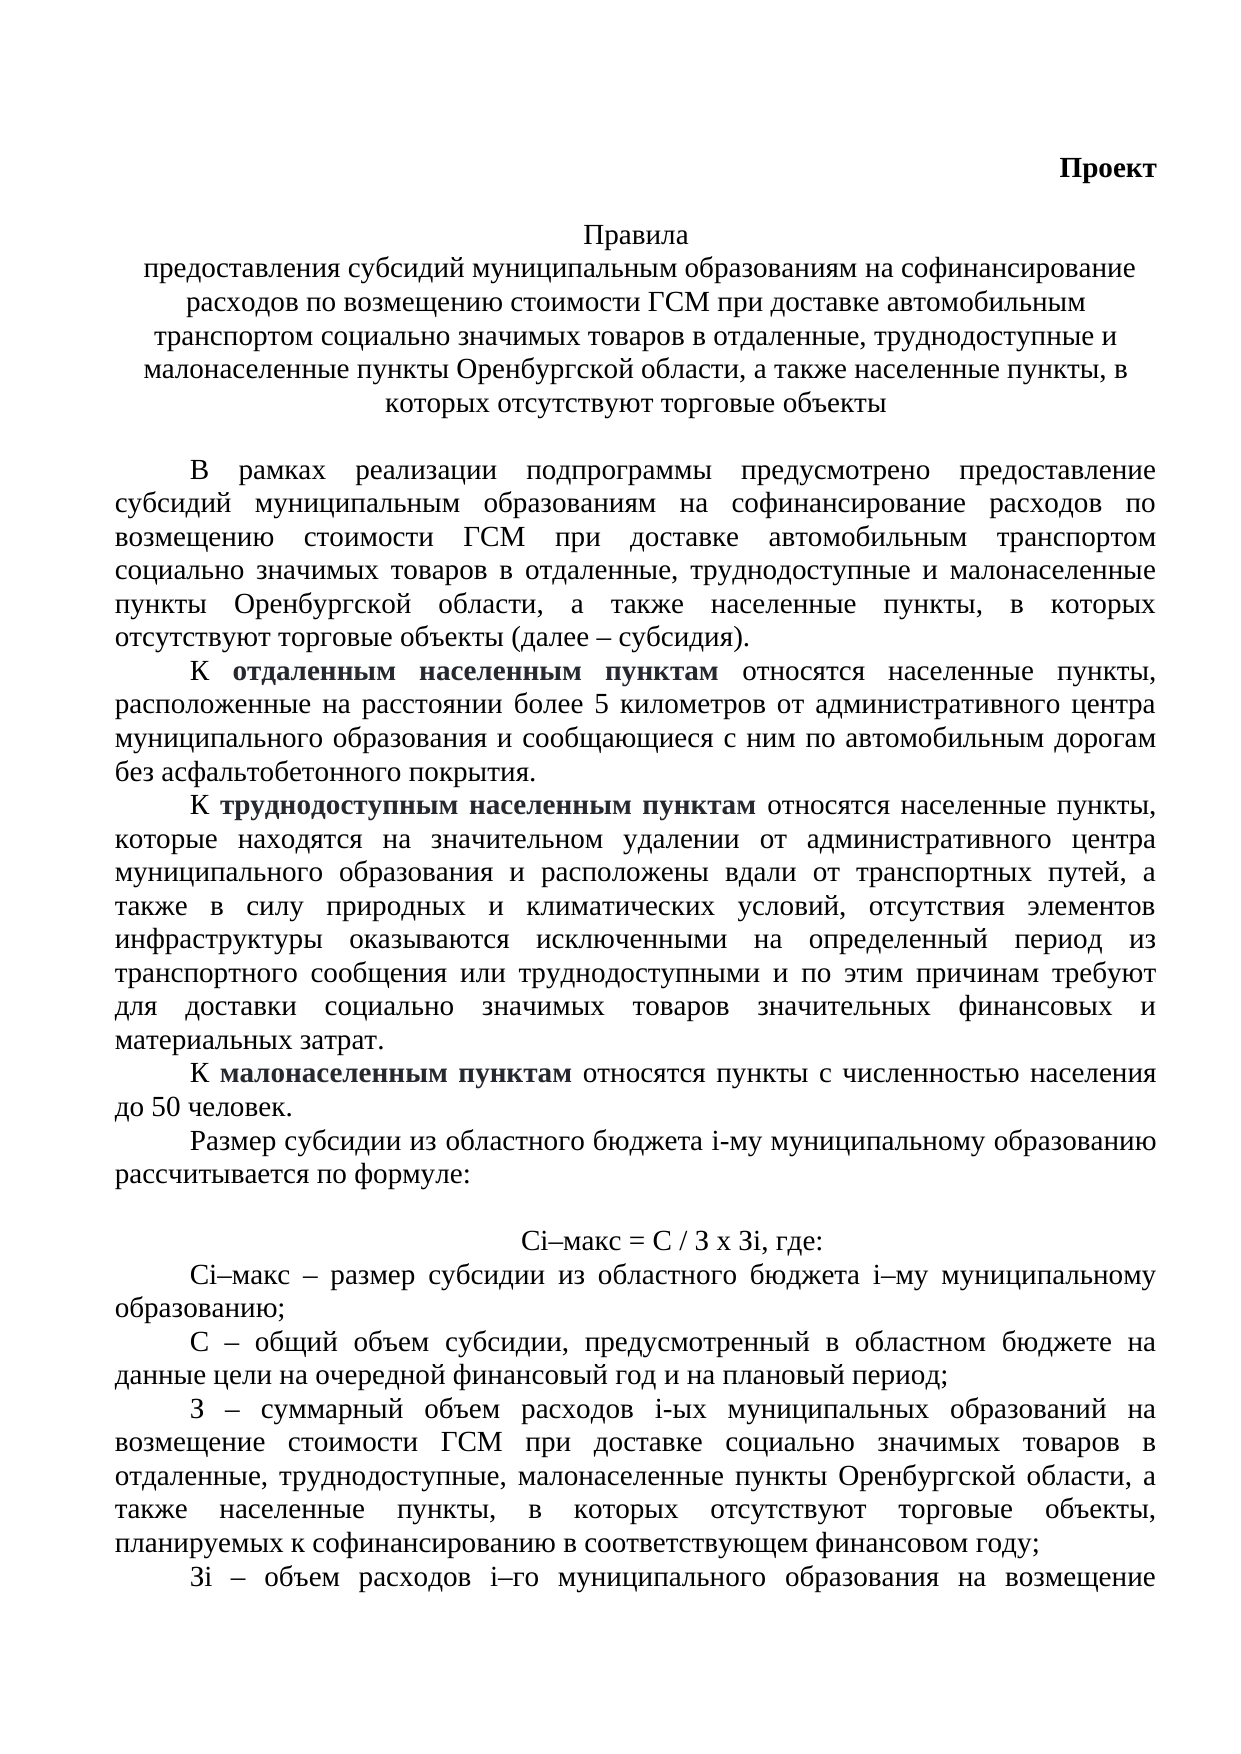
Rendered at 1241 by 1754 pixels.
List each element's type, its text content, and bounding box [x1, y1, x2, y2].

text К отдаленным населенным пунктам относятся населенные пункты, расположенные на расстоянии более 5 километров от административного центра муниципального образования и сообщающиеся с ним по автомобильным дорогам без асфальтобетонного покрытия. [114, 653, 1157, 787]
text З – суммарный объем расходов i-ых муниципальных образований на возмещение стоимости ГСМ при доставке социально значимых товаров в отдаленные, труднодоступные, малонаселенные пункты Оренбургской области, а также населенные пункты, в которых отсутствуют торговые объекты, планируемых к софинансированию в соответствующем финансовом году; [114, 1391, 1157, 1559]
text Правила [114, 217, 1157, 251]
text Размер субсидии из областного бюджета i-му муниципальному образованию рассчитывается по формуле: [114, 1123, 1157, 1190]
text К малонаселенным пунктам относятся пункты с численностью населения до 50 человек. [114, 1056, 1157, 1123]
text Сi–макс = С / З х Зi, где: [114, 1223, 1157, 1257]
text предоставления субсидий муниципальным образованиям на софинансирование расходов по возмещению стоимости ГСМ при доставке автомобильным транспортом социально значимых товаров в отдаленные, труднодоступные и малонаселенные пункты Оренбургской области, а также населенные пункты, в которых отсутствуют торговые объекты [114, 251, 1157, 418]
text С – общий объем субсидии, предусмотренный в областном бюджете на данные цели на очередной финансовый год и на плановый период; [114, 1324, 1157, 1391]
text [114, 1559, 1157, 1592]
text В рамках реализации подпрограммы предусмотрено предоставление субсидий муниципальным образованиям на софинансирование расходов по возмещению стоимости ГСМ при доставке автомобильным транспортом социально значимых товаров в отдаленные, труднодоступные и малонаселенные пункты Оренбургской области, а также населенные пункты, в которых отсутствуют торговые объекты (далее – субсидия). [114, 452, 1157, 653]
text К труднодоступным населенным пунктам относятся населенные пункты, которые находятся на значительном удалении от административного центра муниципального образования и расположены вдали от транспортных путей, а также в силу природных и климатических условий, отсутствия элементов инфраструктуры оказываются исключенными на определенный период из транспортного сообщения или труднодоступными и по этим причинам требуют для доставки социально значимых товаров значительных финансовых и материальных затрат. [114, 787, 1157, 1056]
text Проект [114, 150, 1157, 183]
text Сi–макс – размер субсидии из областного бюджета i–му муниципальному образованию; [114, 1257, 1157, 1324]
